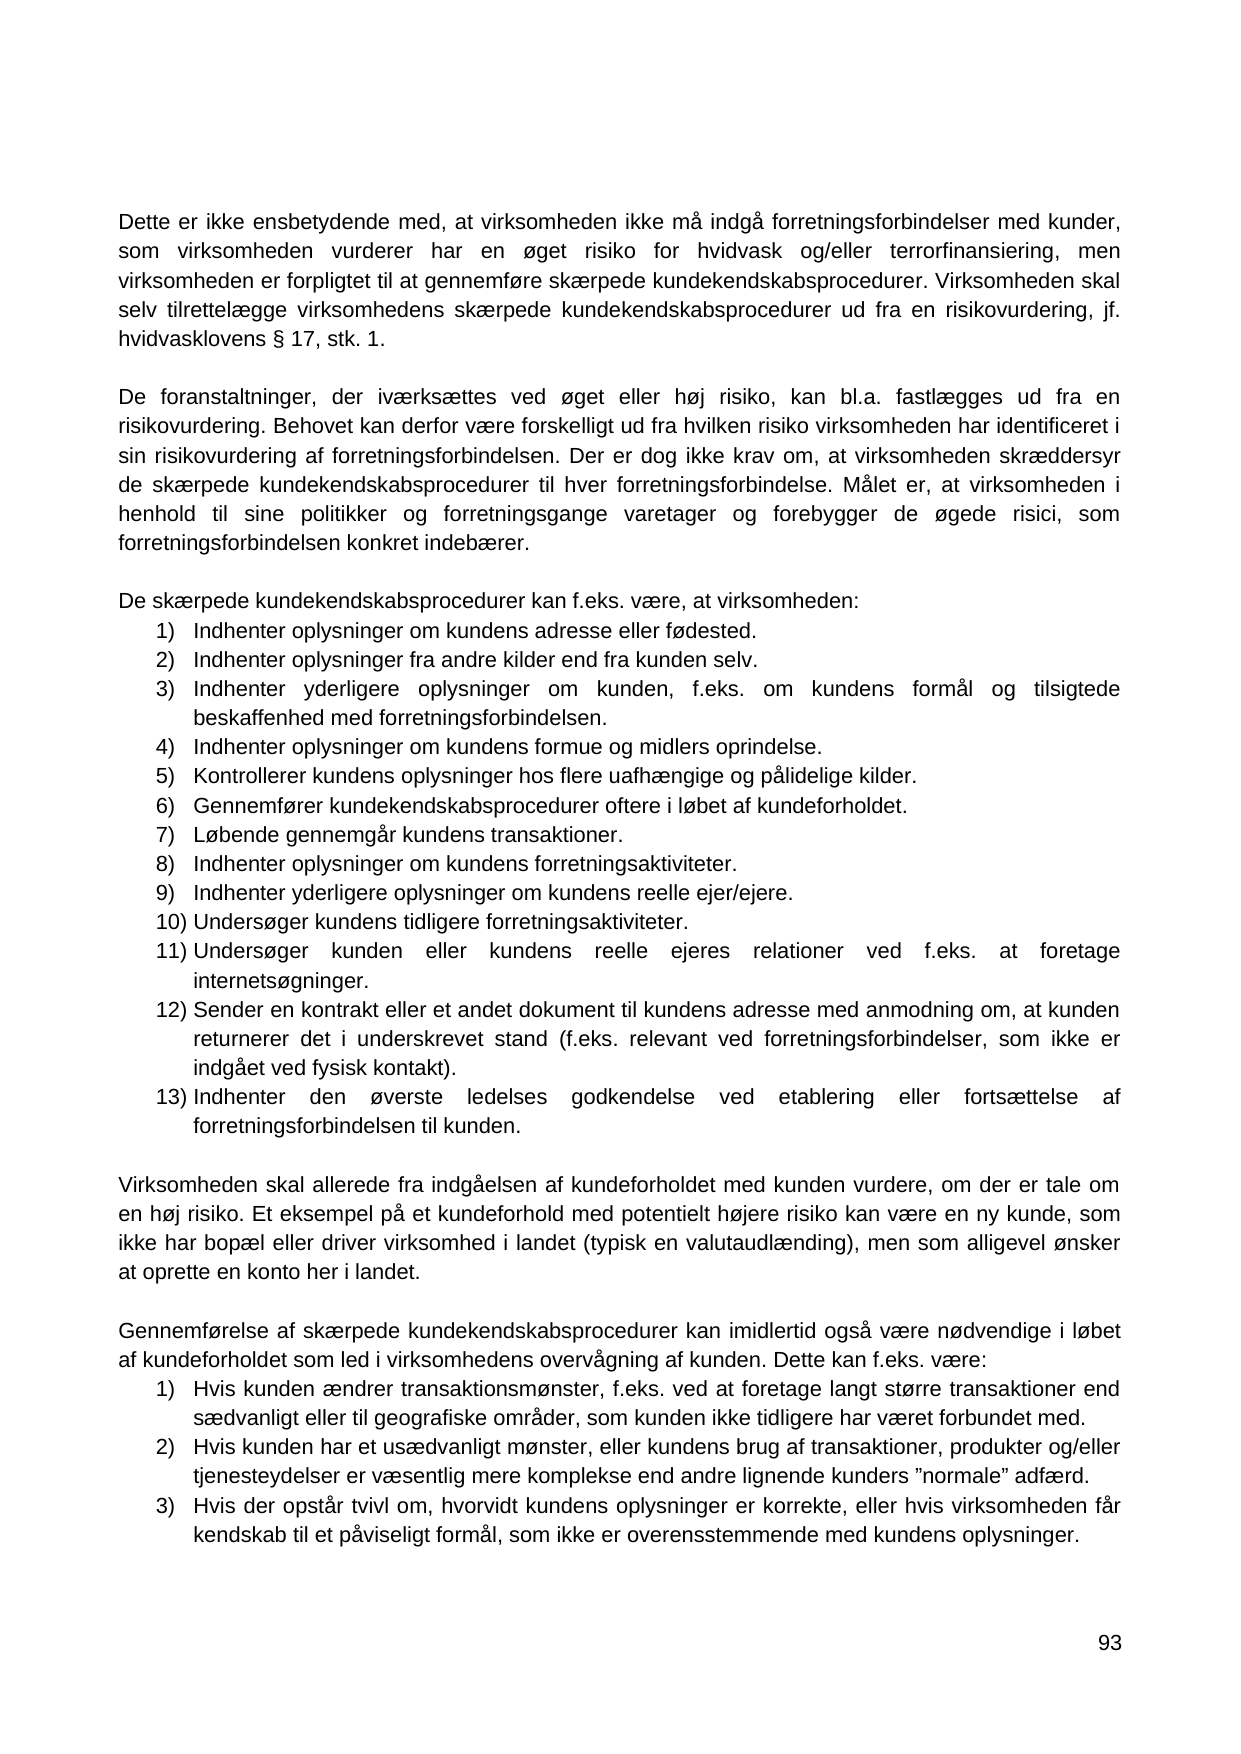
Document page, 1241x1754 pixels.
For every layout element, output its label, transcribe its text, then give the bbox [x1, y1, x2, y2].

list Hvis kunden har et usædvanligt mønster, eller kundens brug af transaktioner, produkter og/eller tjenesteydelser er væsentlig mere komplekse end andre lignende kunders ”normale” adfærd. [156, 1431, 1122, 1490]
text De foranstaltninger, der iværksættes ved øget eller høj risiko, kan bl.a. fastlægges ud fra en risikovurdering. Behovet kan derfor være forskelligt ud fra hvilken risiko virksomheden har identificeret i sin risikovurdering af forretningsforbindelsen. Der er dog ikke krav om, at virksomheden skræddersyr de skærpede kundekendskabsprocedurer til hver forretningsforbindelse. Målet er, at virksomheden i henhold til sine politikker og forretningsgange varetager og forebygger de øgede risici, som forretningsforbindelsen konkret indebærer. [118, 381, 1122, 556]
list Indhenter oplysninger fra andre kilder end fra kunden selv. [156, 644, 1122, 673]
list Indhenter den øverste ledelses godkendelse ved etablering eller fortsættelse af forretningsforbindelsen til kunden. [156, 1081, 1122, 1140]
list Hvis kunden ændrer transaktionsmønster, f.eks. ved at foretage langt større transaktioner end sædvanligt eller til geografiske områder, som kunden ikke tidligere har været forbundet med. [156, 1373, 1122, 1431]
list Indhenter oplysninger om kundens adresse eller fødested. [156, 615, 1122, 644]
list Kontrollerer kundens oplysninger hos flere uafhængige og pålidelige kilder. [156, 761, 1122, 790]
text Dette er ikke ensbetydende med, at virksomheden ikke må indgå forretningsforbindelser med kunder, som virksomheden vurderer har en øget risiko for hvidvask og/eller terrorfinansiering, men virksomheden er forpligtet til at gennemføre skærpede kundekendskabsprocedurer. Virksomheden skal selv tilrettelægge virksomhedens skærpede kundekendskabsprocedurer ud fra en risikovurdering, jf. hvidvasklovens § 17, stk. 1. [118, 206, 1122, 352]
text De skærpede kundekendskabsprocedurer kan f.eks. være, at virksomheden: [118, 586, 1122, 615]
list Indhenter oplysninger om kundens formue og midlers oprindelse. [156, 731, 1122, 761]
list Løbende gennemgår kundens transaktioner. [156, 819, 1122, 848]
text Virksomheden skal allerede fra indgåelsen af kundeforholdet med kunden vurdere, om der er tale om en høj risiko. Et eksempel på et kundeforhold med potentielt højere risiko kan være en ny kunde, som ikke har bopæl eller driver virksomhed i landet (typisk en valutaudlænding), men som alligevel ønsker at oprette en konto her i landet. [118, 1169, 1122, 1286]
list Undersøger kundens tidligere forretningsaktiviteter. [156, 906, 1122, 936]
list Gennemfører kundekendskabsprocedurer oftere i løbet af kundeforholdet. [156, 790, 1122, 819]
text Gennemførelse af skærpede kundekendskabsprocedurer kan imidlertid også være nødvendige i løbet af kundeforholdet som led i virksomhedens overvågning af kunden. Dette kan f.eks. være: [118, 1315, 1122, 1373]
list Undersøger kunden eller kundens reelle ejeres relationer ved f.eks. at foretage internetsøgninger. [156, 936, 1122, 994]
list Hvis der opstår tvivl om, hvorvidt kundens oplysninger er korrekte, eller hvis virksomheden får kendskab til et påviseligt formål, som ikke er overensstemmende med kundens oplysninger. [156, 1490, 1122, 1548]
list Indhenter yderligere oplysninger om kundens reelle ejer/ejere. [156, 877, 1122, 906]
list Indhenter yderligere oplysninger om kunden, f.eks. om kundens formål og tilsigtede beskaffenhed med forretningsforbindelsen. [156, 673, 1122, 731]
list Sender en kontrakt eller et andet dokument til kundens adresse med anmodning om, at kunden returnerer det i underskrevet stand (f.eks. relevant ved forretningsforbindelser, som ikke er indgået ved fysisk kontakt). [156, 994, 1122, 1081]
list Indhenter oplysninger om kundens forretningsaktiviteter. [156, 848, 1122, 877]
